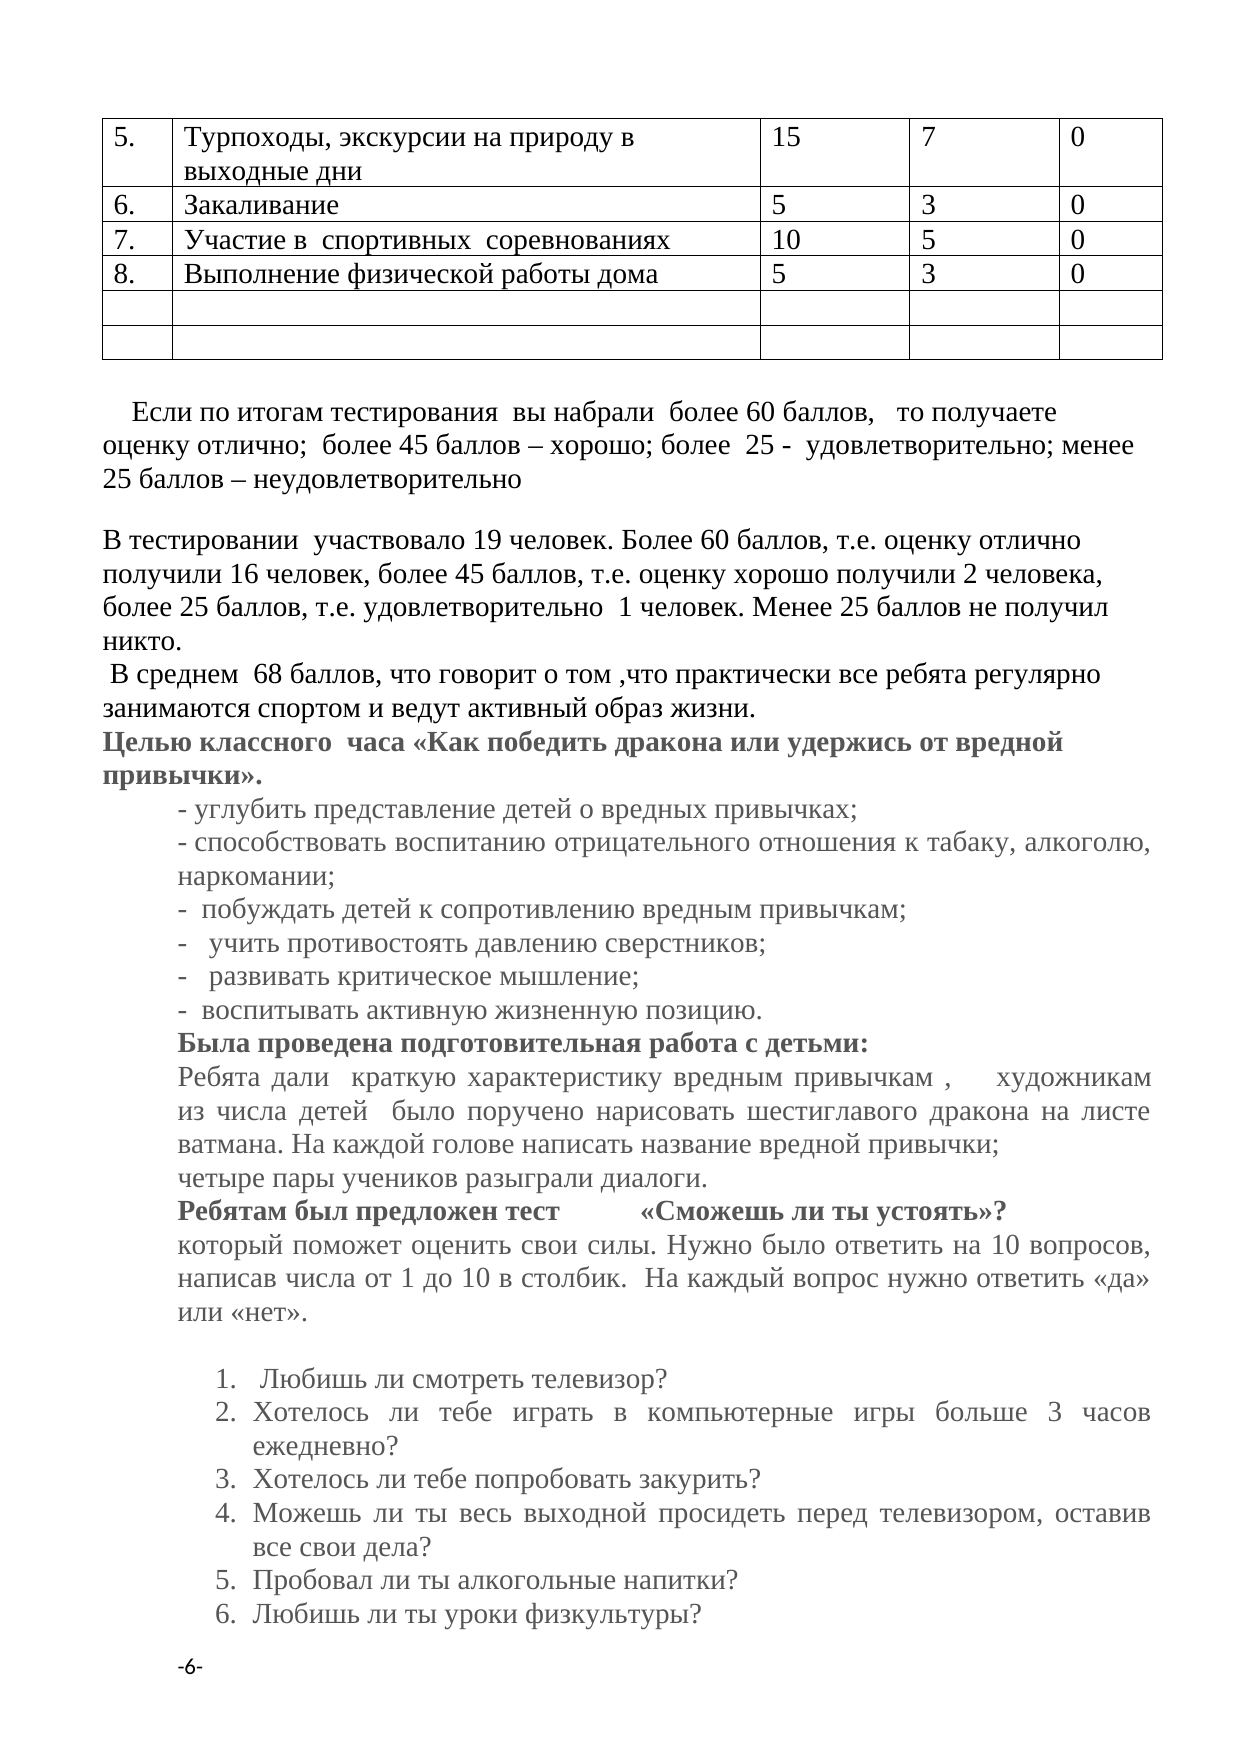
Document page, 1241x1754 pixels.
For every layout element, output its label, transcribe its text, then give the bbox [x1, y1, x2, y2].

table_cell [761, 326, 909, 359]
table_cell 0 [1060, 256, 1162, 290]
list Любишь ли смотреть телевизор? [215, 1361, 1152, 1394]
table_cell 7. [103, 222, 172, 255]
table_cell 5 [910, 222, 1059, 255]
table_cell 5 [761, 187, 909, 221]
table_cell 8. [103, 256, 172, 290]
table_cell 3 [910, 187, 1059, 221]
text - способствовать воспитанию отрицательного отношения к табаку, алкоголю, наркомании; [177, 824, 1152, 891]
table_cell Турпоходы, экскурсии на природу в выходные дни [173, 119, 760, 186]
text - воспитывать активную жизненную позицию. [177, 992, 1152, 1026]
table_cell 15 [761, 119, 909, 186]
text Ребята дали краткую характеристику вредным привычкам , художникам из числа детей было поручено нарисовать шестиглавого дракона на листе ватмана. На каждой голове написать название вредной привычки; [177, 1059, 1152, 1160]
text Ребятам был предложен тест «Сможешь ли ты устоять»? [177, 1193, 1152, 1227]
table_cell 0 [1060, 119, 1162, 186]
list Хотелось ли тебе играть в компьютерные игры больше 3 часов ежедневно? [215, 1394, 1152, 1462]
table_cell Закаливание [173, 187, 760, 221]
text Была проведена подготовительная работа с детьми: [177, 1026, 1152, 1059]
table_cell [1060, 326, 1162, 359]
table_cell 5. [103, 119, 172, 186]
table_cell [103, 326, 172, 359]
text - побуждать детей к сопротивлению вредным привычкам; [177, 891, 1152, 925]
table_cell 0 [1060, 222, 1162, 255]
table_cell [1060, 291, 1162, 324]
text В среднем 68 баллов, что говорит о том ,что практически все ребята регулярно занимаются спортом и ведут активный образ жизни. [102, 657, 1152, 724]
table_cell [173, 291, 760, 324]
table_cell [761, 291, 909, 324]
list Пробовал ли ты алкогольные напитки? [215, 1562, 1152, 1596]
list Хотелось ли тебе попробовать закурить? [215, 1462, 1152, 1495]
text четыре пары учеников разыграли диалоги. [177, 1160, 1152, 1193]
list Любишь ли ты уроки физкультуры? [215, 1596, 1152, 1629]
text - учить противостоять давлению сверстников; [177, 925, 1152, 958]
table_cell [173, 326, 760, 359]
table_cell 6. [103, 187, 172, 221]
text Если по итогам тестирования вы набрали более 60 баллов, то получаете оценку отлично; более 45 баллов – хорошо; более 25 - удовлетворительно; менее 25 баллов – неудовлетворительно [102, 394, 1152, 494]
table_cell 7 [910, 119, 1059, 186]
table_cell [103, 291, 172, 324]
table_cell 3 [910, 256, 1059, 290]
table_cell Выполнение физической работы дома [173, 256, 760, 290]
table_cell 5 [761, 256, 909, 290]
text В тестировании участвовало 19 человек. Более 60 баллов, т.е. оценку отлично получили 16 человек, более 45 баллов, т.е. оценку хорошо получили 2 человека, более 25 баллов, т.е. удовлетворительно 1 человек. Менее 25 баллов не получил никто. [102, 522, 1152, 657]
list Можешь ли ты весь выходной просидеть перед телевизором, оставив все свои дела? [215, 1495, 1152, 1562]
text - углубить представление детей о вредных привычках; [177, 791, 1152, 824]
table_cell 0 [1060, 187, 1162, 221]
table_cell [910, 291, 1059, 324]
table_cell 10 [761, 222, 909, 255]
text - развивать критическое мышление; [177, 958, 1152, 992]
text который поможет оценить свои силы. Нужно было ответить на 10 вопросов, написав числа от 1 до 10 в столбик. На каждый вопрос нужно ответить «да» или «нет». [177, 1227, 1152, 1327]
table_cell [910, 326, 1059, 359]
text Целью классного часа «Как победить дракона или удержись от вредной привычки». [102, 724, 1152, 791]
table_cell Участие в спортивных соревнованиях [173, 222, 760, 255]
